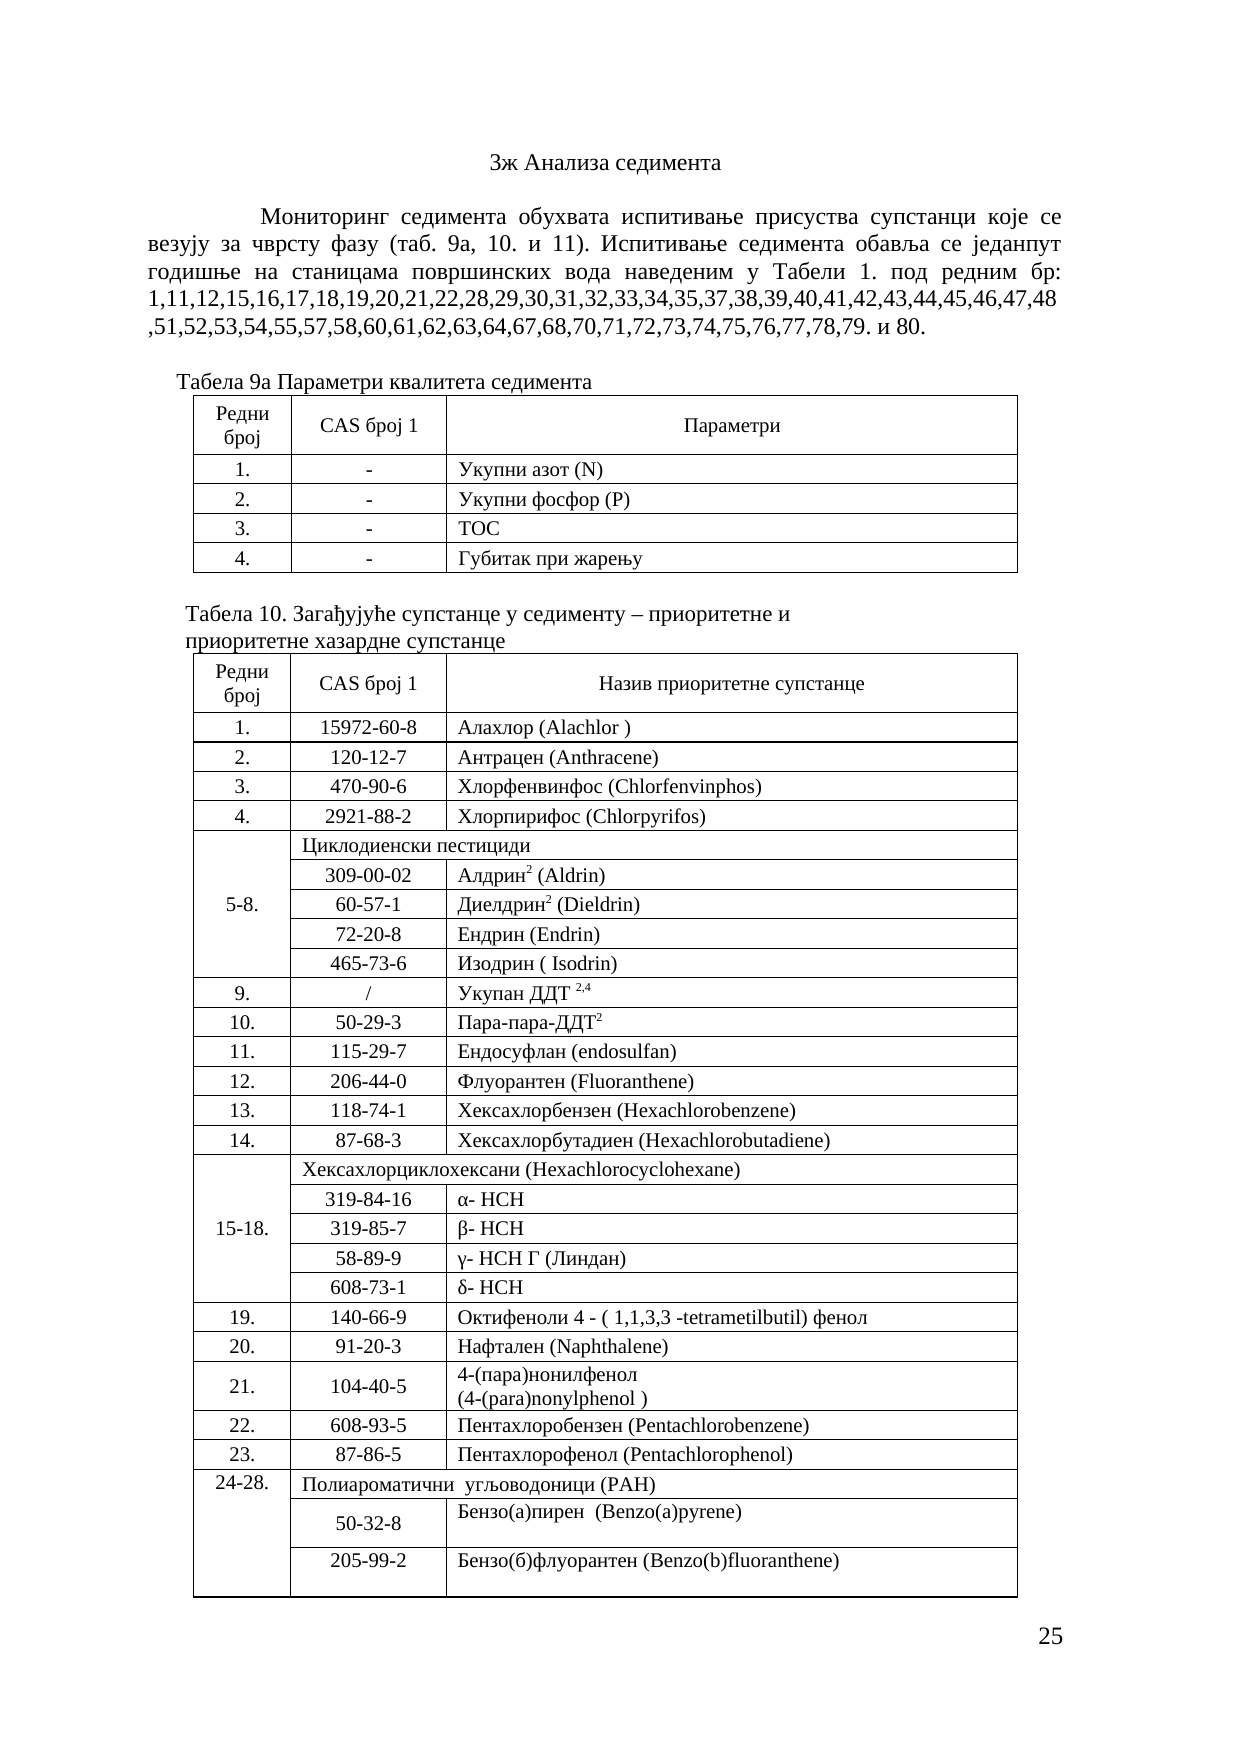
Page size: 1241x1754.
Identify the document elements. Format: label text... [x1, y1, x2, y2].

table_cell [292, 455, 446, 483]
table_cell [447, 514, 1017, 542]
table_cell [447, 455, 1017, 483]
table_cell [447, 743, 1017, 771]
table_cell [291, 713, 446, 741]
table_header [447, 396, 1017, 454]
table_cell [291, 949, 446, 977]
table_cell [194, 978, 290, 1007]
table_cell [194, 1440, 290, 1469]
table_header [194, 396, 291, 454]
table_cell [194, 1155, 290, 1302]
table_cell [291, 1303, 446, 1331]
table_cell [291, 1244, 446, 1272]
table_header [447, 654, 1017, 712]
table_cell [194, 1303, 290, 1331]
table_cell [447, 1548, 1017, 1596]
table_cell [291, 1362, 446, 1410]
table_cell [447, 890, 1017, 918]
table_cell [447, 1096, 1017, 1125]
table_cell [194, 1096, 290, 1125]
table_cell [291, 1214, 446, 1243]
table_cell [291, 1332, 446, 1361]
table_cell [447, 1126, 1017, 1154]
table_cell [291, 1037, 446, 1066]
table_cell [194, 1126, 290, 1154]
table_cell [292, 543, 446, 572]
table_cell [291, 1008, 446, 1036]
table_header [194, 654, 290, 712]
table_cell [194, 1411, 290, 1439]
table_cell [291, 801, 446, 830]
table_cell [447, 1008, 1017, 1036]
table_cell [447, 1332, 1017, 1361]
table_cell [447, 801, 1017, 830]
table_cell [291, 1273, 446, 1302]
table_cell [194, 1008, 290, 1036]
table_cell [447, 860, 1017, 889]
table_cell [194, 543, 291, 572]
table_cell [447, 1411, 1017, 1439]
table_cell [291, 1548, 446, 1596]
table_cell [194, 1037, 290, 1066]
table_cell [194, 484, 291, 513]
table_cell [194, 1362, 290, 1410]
text 3ж Анализа седимента [148, 148, 1063, 175]
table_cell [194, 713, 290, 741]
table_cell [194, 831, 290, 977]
text Мониторинг седимента обухвата испитивање присуства супстанци које се везују за чврсту фазу (таб. 9а, 10. и 11). Испитивање седимента обавља се једанпут годишње на станицама површинских вода наведеним у Табели 1. под редним бр: 1,11,12,15,16,17,18,19,20,21,22,28,29,30,31,32,33,34,35,37,38,39,40,41,42,43,44,45,46,47,48,51,52,53,54,55,57,58,60,61,62,63,64,67,68,70,71,72,73,74,75,76,77,78,79. и 80. [148, 202, 1063, 340]
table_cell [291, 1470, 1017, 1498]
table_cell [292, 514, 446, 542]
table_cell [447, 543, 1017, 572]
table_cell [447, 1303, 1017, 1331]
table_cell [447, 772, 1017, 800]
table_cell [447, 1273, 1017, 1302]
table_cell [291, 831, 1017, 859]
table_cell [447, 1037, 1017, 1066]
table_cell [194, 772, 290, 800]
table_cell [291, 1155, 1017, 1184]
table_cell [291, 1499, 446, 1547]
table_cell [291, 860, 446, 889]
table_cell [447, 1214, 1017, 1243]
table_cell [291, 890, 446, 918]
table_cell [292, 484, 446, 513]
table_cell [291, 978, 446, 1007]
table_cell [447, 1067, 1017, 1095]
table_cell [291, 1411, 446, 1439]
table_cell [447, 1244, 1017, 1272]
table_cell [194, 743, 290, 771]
text Табела 10. Загађујуће супстанце у седименту – приоритетне и [148, 600, 1063, 627]
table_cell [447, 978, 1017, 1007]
text приоритетне хазардне супстанце [148, 627, 1063, 653]
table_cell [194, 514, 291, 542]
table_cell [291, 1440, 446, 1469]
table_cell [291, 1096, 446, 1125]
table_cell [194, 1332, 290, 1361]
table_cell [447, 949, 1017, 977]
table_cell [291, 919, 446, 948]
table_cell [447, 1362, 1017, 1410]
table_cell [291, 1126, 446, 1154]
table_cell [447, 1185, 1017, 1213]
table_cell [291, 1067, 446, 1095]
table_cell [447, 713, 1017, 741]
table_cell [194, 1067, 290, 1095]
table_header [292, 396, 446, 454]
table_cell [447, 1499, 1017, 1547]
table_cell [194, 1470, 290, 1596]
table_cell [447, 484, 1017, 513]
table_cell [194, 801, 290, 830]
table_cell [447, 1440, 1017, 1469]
text Табела 9а Параметри квалитета седимента [148, 368, 1063, 395]
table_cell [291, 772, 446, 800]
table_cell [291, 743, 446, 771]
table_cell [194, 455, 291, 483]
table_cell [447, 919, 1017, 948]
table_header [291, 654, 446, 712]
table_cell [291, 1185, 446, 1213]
